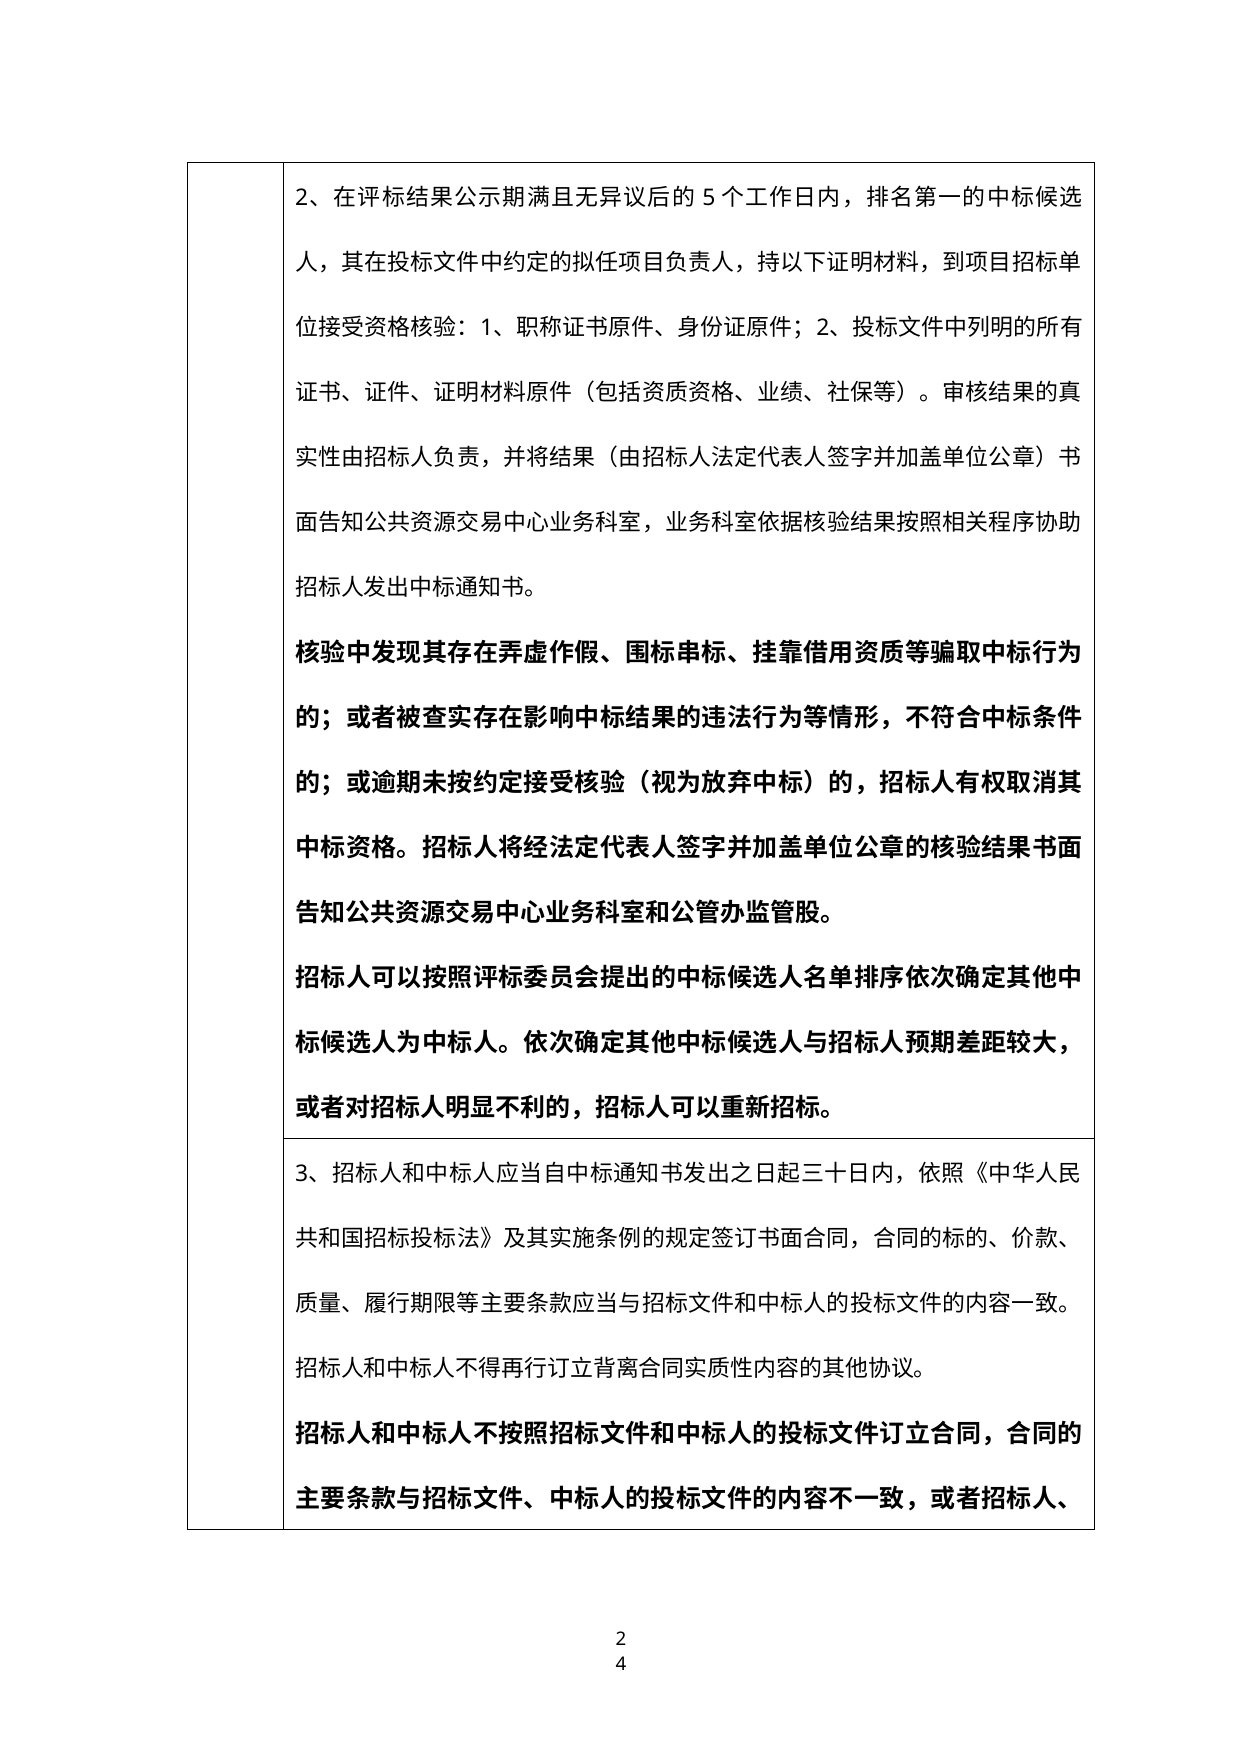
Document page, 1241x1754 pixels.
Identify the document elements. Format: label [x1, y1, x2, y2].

table_cell [284, 1139, 1094, 1529]
table_cell [284, 163, 1094, 1138]
table_cell [188, 163, 283, 1529]
